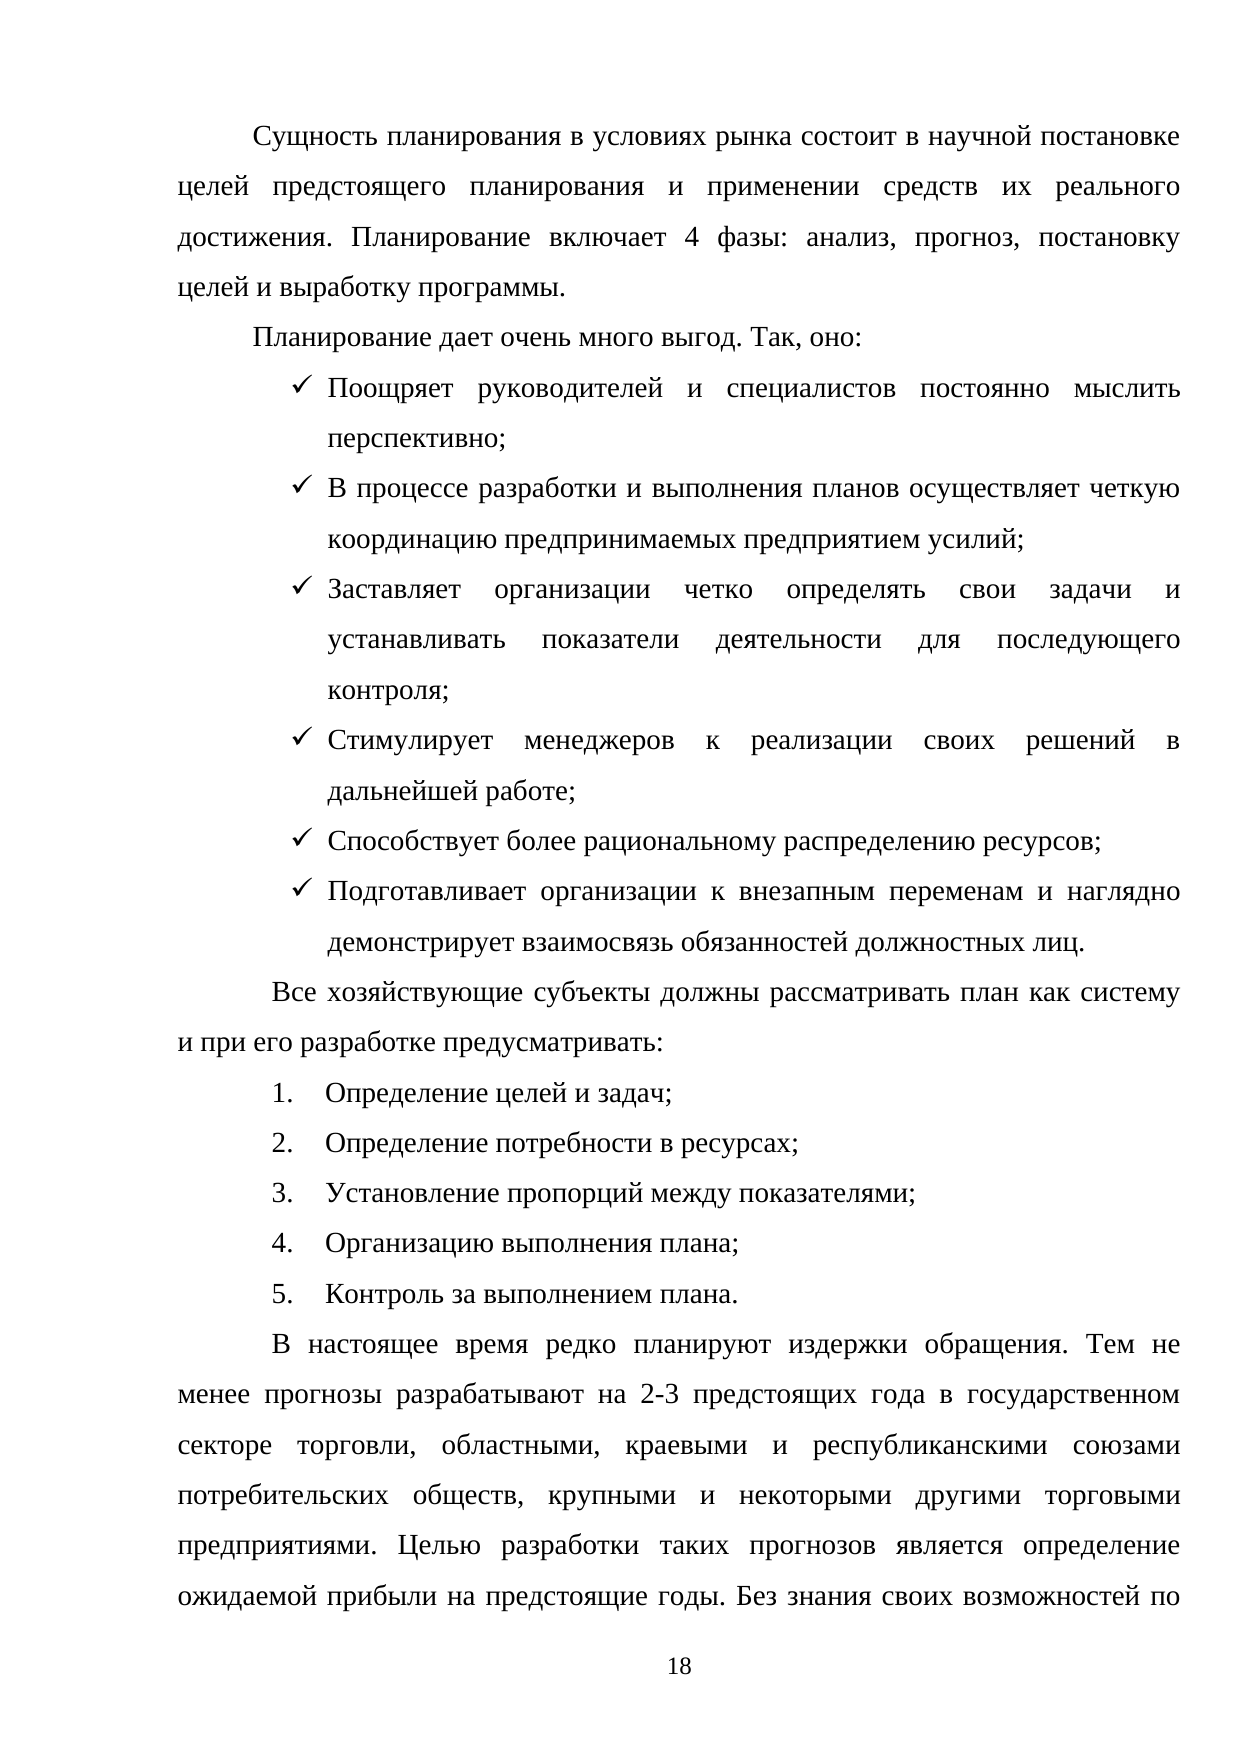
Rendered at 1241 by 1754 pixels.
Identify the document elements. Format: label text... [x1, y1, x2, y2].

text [177, 1326, 1181, 1611]
text Планирование дает очень много выгод. Так, оно: [177, 319, 1181, 353]
text Сущность планирования в условиях рынка состоит в научной постановке целей предстоящего планирования и применении средств их реального достижения. Планирование включает 4 фазы: анализ, прогноз, постановку целей и выработку программы. [177, 118, 1181, 303]
list Заставляет организации четко определять свои задачи и устанавливать показатели деятельности для последующего контроля; [290, 571, 1181, 705]
list Определение целей и задач; [177, 1075, 1181, 1108]
list Определение потребности в ресурсах; [177, 1125, 1181, 1158]
list Контроль за выполнением плана. [177, 1276, 1181, 1309]
list Поощряет руководителей и специалистов постоянно мыслить перспективно; [290, 370, 1181, 454]
list В процессе разработки и выполнения планов осуществляет четкую координацию предпринимаемых предприятием усилий; [290, 470, 1181, 554]
list Подготавливает организации к внезапным переменам и наглядно демонстрирует взаимосвязь обязанностей должностных лиц. [290, 873, 1181, 957]
text Все хозяйствующие субъекты должны рассматривать план как систему и при его разработке предусматривать: [177, 974, 1181, 1058]
list Способствует более рациональному распределению ресурсов; [290, 823, 1181, 857]
list Стимулирует менеджеров к реализации своих решений в дальнейшей работе; [290, 722, 1181, 806]
list Установление пропорций между показателями; [177, 1175, 1181, 1209]
list Организацию выполнения плана; [177, 1226, 1181, 1259]
